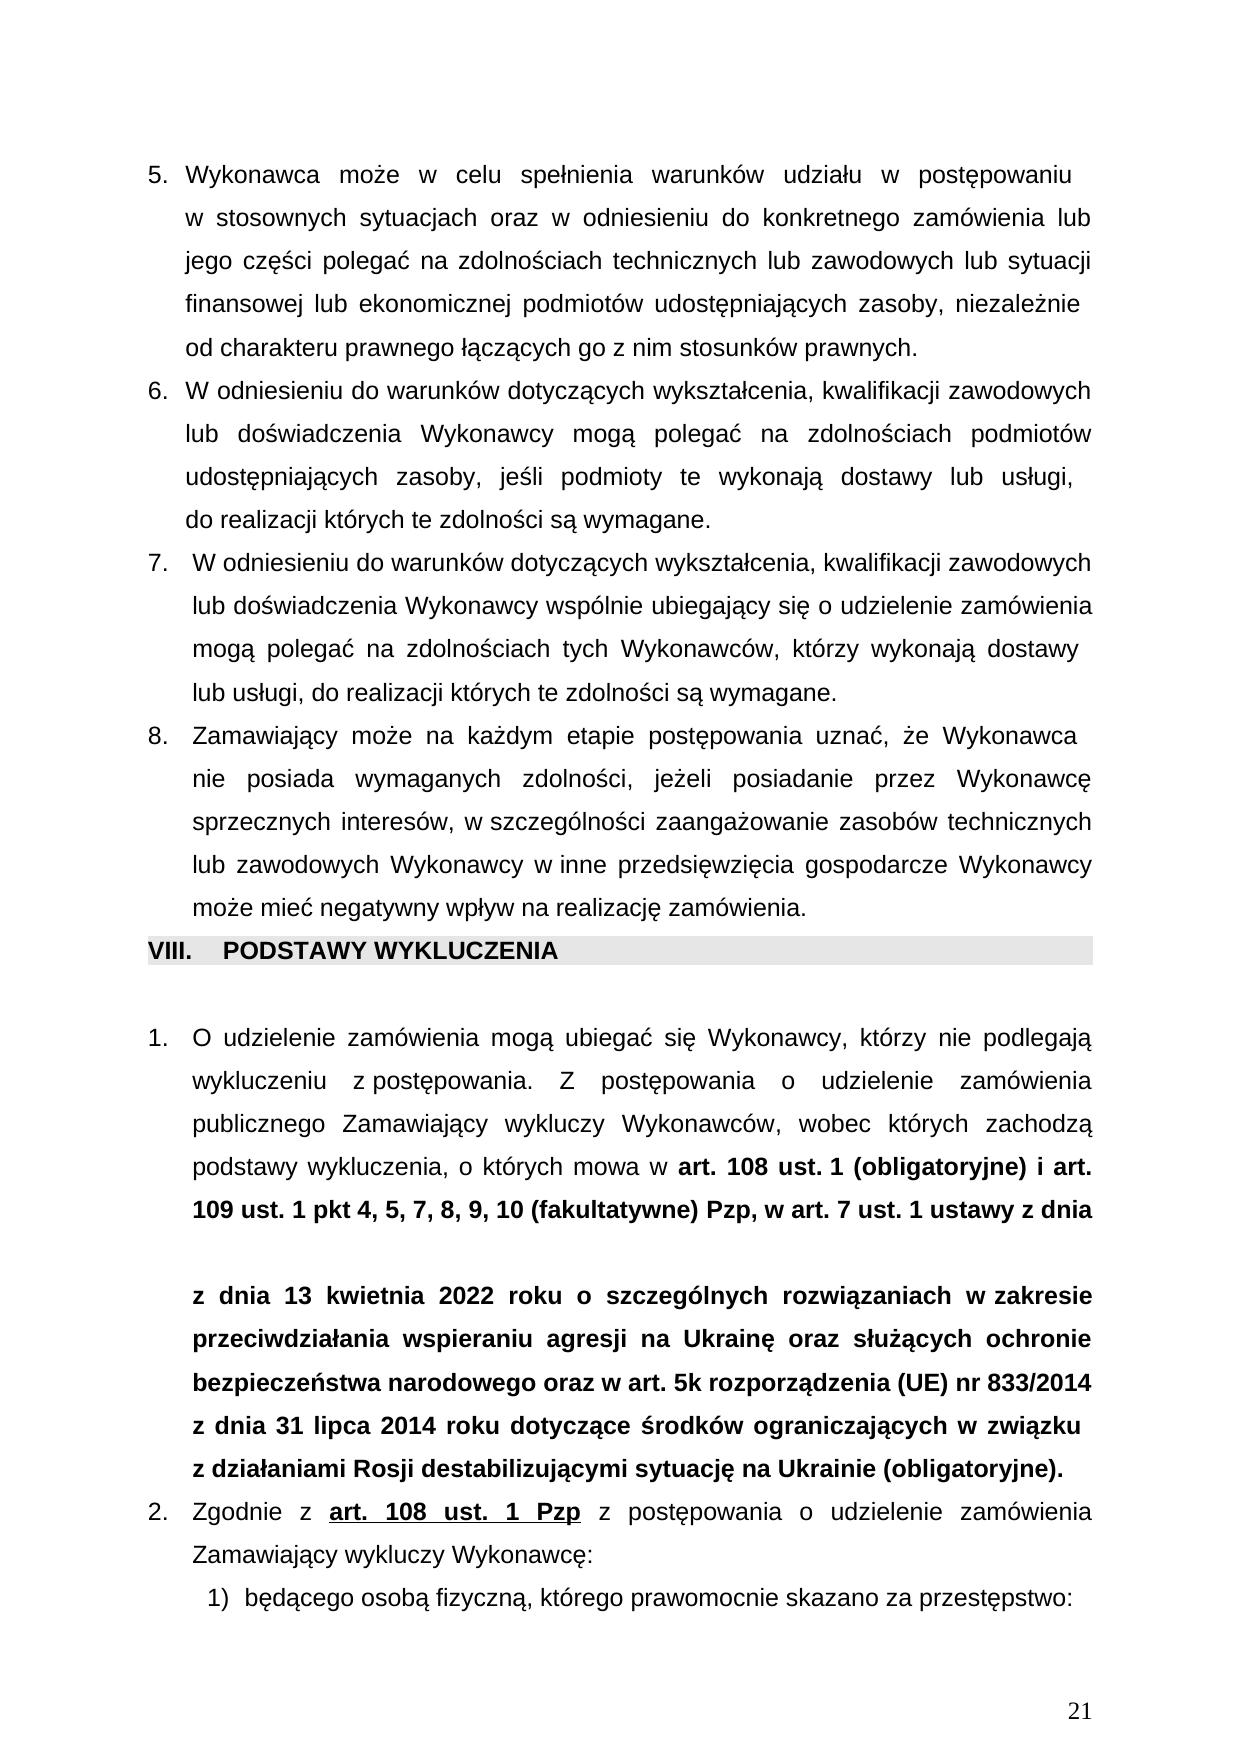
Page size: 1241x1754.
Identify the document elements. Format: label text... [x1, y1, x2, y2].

list będącego osobą fizyczną, którego prawomocnie skazano za przestępstwo: [207, 1583, 1093, 1612]
list Wykonawca może w celu spełnienia warunków udziału w postępowaniu w stosownych sytuacjach oraz w odniesieniu do konkretnego zamówienia lub jego części polegać na zdolnościach technicznych lub zawodowych lub sytuacji finansowej lub ekonomicznej podmiotów udostępniających zasoby, niezależnie od charakteru prawnego łączących go z nim stosunków prawnych. [148, 160, 1093, 361]
list W odniesieniu do warunków dotyczących wykształcenia, kwalifikacji zawodowych lub doświadczenia Wykonawcy mogą polegać na zdolnościach podmiotów udostępniających zasoby, jeśli podmioty te wykonają dostawy lub usługi, do realizacji których te zdolności są wymagane. [148, 376, 1093, 534]
list O udzielenie zamówienia mogą ubiegać się Wykonawcy, którzy nie podlegają wykluczeniu z postępowania. Z postępowania o udzielenie zamówienia publicznego Zamawiający wykluczy Wykonawców, wobec których zachodzą podstawy wykluczenia, o których mowa w art. 108 ust. 1 (obligatoryjne) i art. 109 ust. 1 pkt 4, 5, 7, 8, 9, 10 (fakultatywne) Pzp, w art. 7 ust. 1 ustawy z dnia z dnia 13 kwietnia 2022 roku o szczególnych rozwiązaniach w zakresie przeciwdziałania wspieraniu agresji na Ukrainę oraz służących ochronie bezpieczeństwa narodowego oraz w art. 5k rozporządzenia (UE) nr 833/2014 z dnia 31 lipca 2014 roku dotyczące środków ograniczających w związku z działaniami Rosji destabilizującymi sytuację na Ukrainie (obligatoryjne). [148, 1022, 1093, 1482]
list W odniesieniu do warunków dotyczących wykształcenia, kwalifikacji zawodowych lub doświadczenia Wykonawcy wspólnie ubiegający się o udzielenie zamówienia mogą polegać na zdolnościach tych Wykonawców, którzy wykonają dostawy lub usługi, do realizacji których te zdolności są wymagane. [148, 548, 1093, 706]
list Zgodnie z art. 108 ust. 1 Pzp z postępowania o udzielenie zamówienia Zamawiający wykluczy Wykonawcę: [148, 1497, 1093, 1569]
list Zamawiający może na każdym etapie postępowania uznać, że Wykonawca nie posiada wymaganych zdolności, jeżeli posiadanie przez Wykonawcę sprzecznych interesów, w szczególności zaangażowanie zasobów technicznych lub zawodowych Wykonawcy w inne przedsięwzięcia gospodarcze Wykonawcy może mieć negatywny wpływ na realizację zamówienia. [148, 721, 1093, 922]
subtitle PODSTAWY WYKLUCZENIA [148, 936, 1093, 965]
